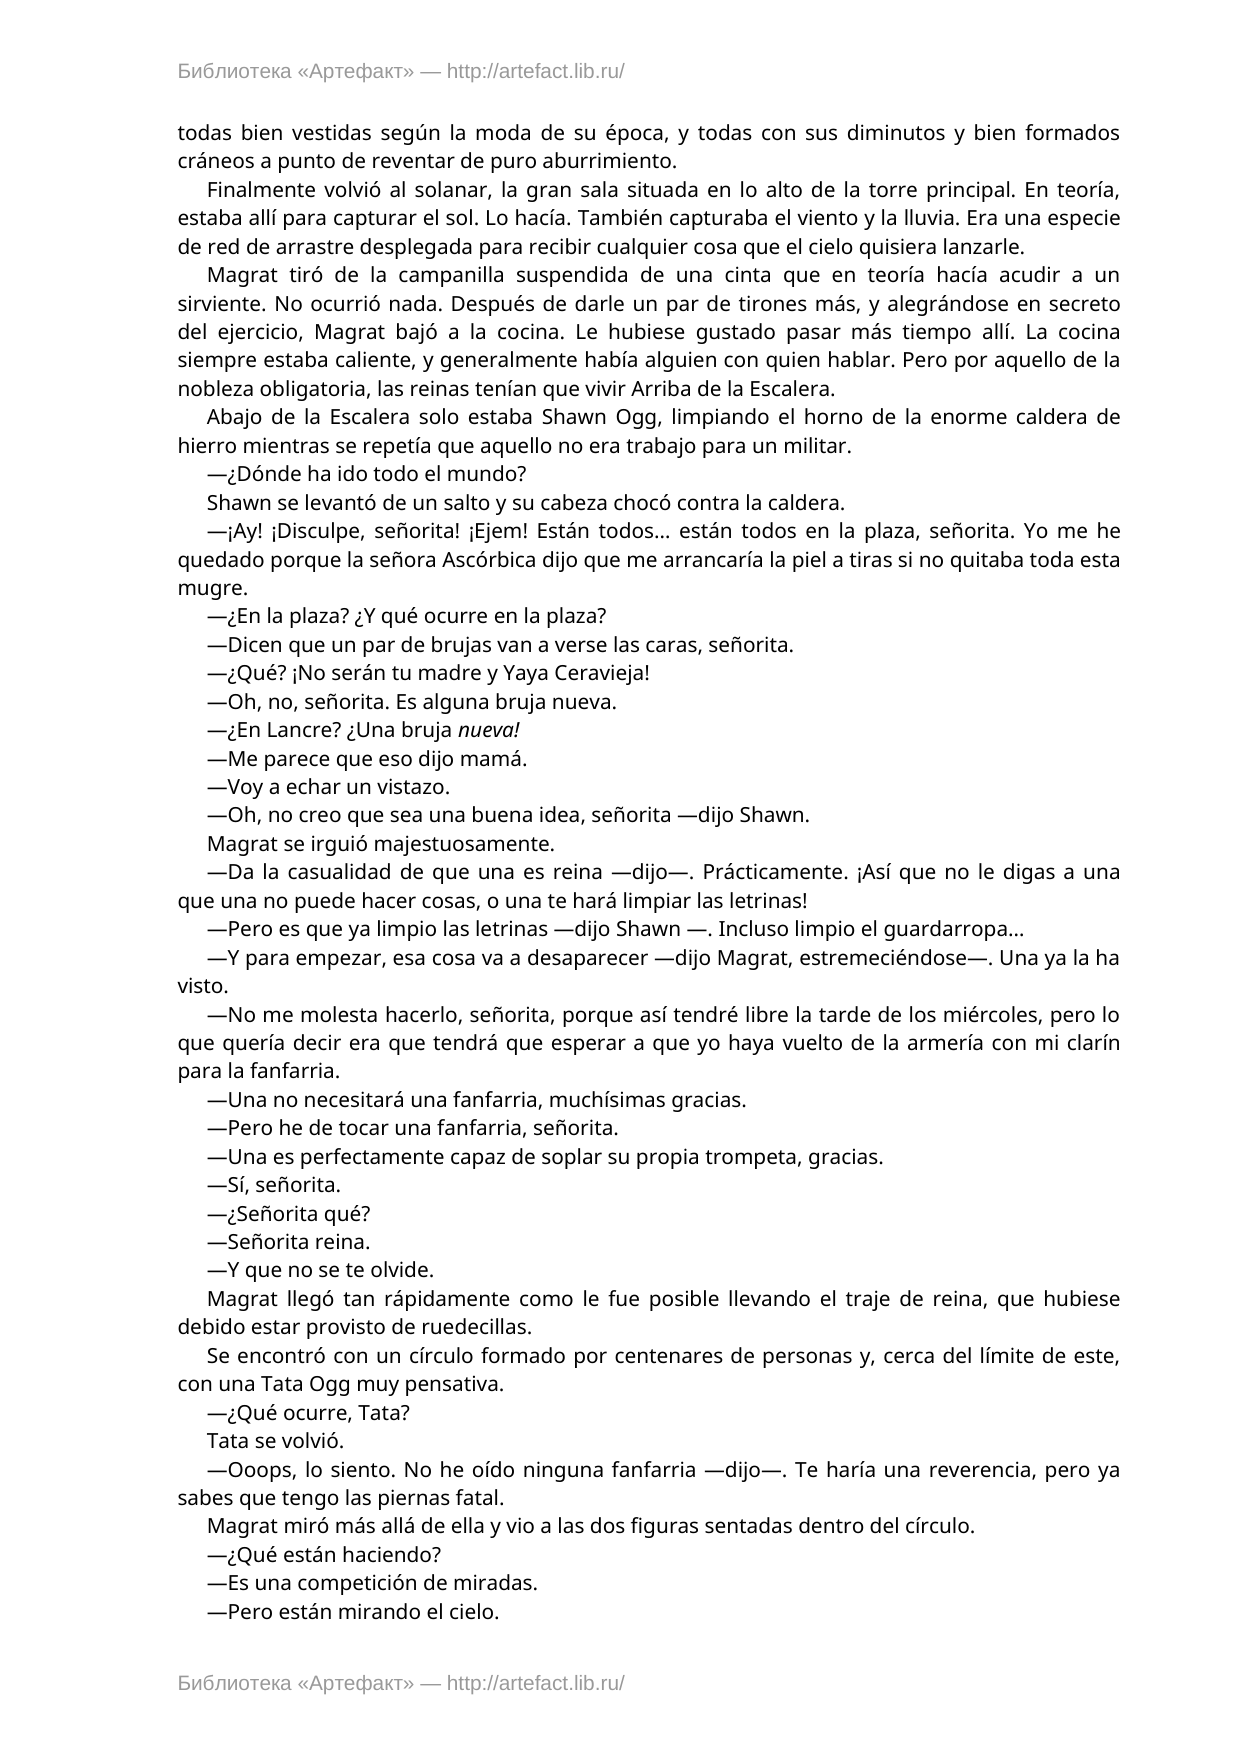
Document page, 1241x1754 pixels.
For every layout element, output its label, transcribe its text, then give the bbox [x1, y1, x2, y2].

text —Dicen que un par de brujas van a verse las caras, señorita. [177, 630, 1122, 658]
text —Una es perfectamente capaz de soplar su propia trompeta, gracias. [177, 1142, 1122, 1170]
text —¿En la plaza? ¿Y qué ocurre en la plaza? [177, 602, 1122, 630]
text —Una no necesitará una fanfarria, muchísimas gracias. [177, 1085, 1122, 1113]
text —¿Qué ocurre, Tata? [177, 1398, 1122, 1426]
text —¿En Lancre? ¿Una bruja nueva! [177, 715, 1122, 744]
text —Ooops, lo siento. No he oído ninguna fanfarria —dijo—. Te haría una reverencia, pero ya sabes que tengo las piernas fatal. [177, 1455, 1122, 1512]
text —Voy a echar un vistazo. [177, 772, 1122, 801]
text Tata se volvió. [177, 1426, 1122, 1455]
text Abajo de la Escalera solo estaba Shawn Ogg, limpiando el horno de la enorme caldera de hierro mientras se repetía que aquello no era trabajo para un militar. [177, 402, 1122, 459]
text —¿Señorita qué? [177, 1199, 1122, 1227]
text —Pero he de tocar una fanfarria, señorita. [177, 1113, 1122, 1142]
text Shawn se levantó de un salto y su cabeza chocó contra la caldera. [177, 488, 1122, 516]
text Magrat miró más allá de ella y vio a las dos figuras sentadas dentro del círculo. [177, 1512, 1122, 1540]
text Magrat llegó tan rápidamente como le fue posible llevando el traje de reina, que hubiese debido estar provisto de ruedecillas. [177, 1284, 1122, 1341]
text —Es una competición de miradas. [177, 1568, 1122, 1597]
text —Pero es que ya limpio las letrinas —dijo Shawn —. Incluso limpio el guardarropa… [177, 914, 1122, 943]
text —¿Qué? ¡No serán tu madre y Yaya Ceravieja! [177, 658, 1122, 687]
text —No me molesta hacerlo, señorita, porque así tendré libre la tarde de los miércoles, pero lo que quería decir era que tendrá que esperar a que yo haya vuelto de la armería con mi clarín para la fanfarria. [177, 1000, 1122, 1085]
text —Pero están mirando el cielo. [177, 1597, 1122, 1625]
text Magrat tiró de la campanilla suspendida de una cinta que en teoría hacía acudir a un sirviente. No ocurrió nada. Después de darle un par de tirones más, y alegrándose en secreto del ejercicio, Magrat bajó a la cocina. Le hubiese gustado pasar más tiempo allí. La cocina siempre estaba caliente, y generalmente había alguien con quien hablar. Pero por aquello de la nobleza obligatoria, las reinas tenían que vivir Arriba de la Escalera. [177, 260, 1122, 402]
text —Y para empezar, esa cosa va a desaparecer —dijo Magrat, estremeciéndose—. Una ya la ha visto. [177, 943, 1122, 1000]
text —Señorita reina. [177, 1227, 1122, 1256]
text —Sí, señorita. [177, 1170, 1122, 1199]
text Magrat se irguió majestuosamente. [177, 829, 1122, 857]
text —¡Ay! ¡Disculpe, señorita! ¡Ejem! Están todos… están todos en la plaza, señorita. Yo me he quedado porque la señora Ascórbica dijo que me arrancaría la piel a tiras si no quitaba toda esta mugre. [177, 516, 1122, 602]
text Se encontró con un círculo formado por centenares de personas y, cerca del límite de este, con una Tata Ogg muy pensativa. [177, 1341, 1122, 1398]
text —Da la casualidad de que una es reina —dijo—. Prácticamente. ¡Así que no le digas a una que una no puede hacer cosas, o una te hará limpiar las letrinas! [177, 857, 1122, 914]
text —Me parece que eso dijo mamá. [177, 744, 1122, 772]
text Finalmente volvió al solanar, la gran sala situada en lo alto de la torre principal. En teoría, estaba allí para capturar el sol. Lo hacía. También capturaba el viento y la lluvia. Era una especie de red de arrastre desplegada para recibir cualquier cosa que el cielo quisiera lanzarle. [177, 175, 1122, 260]
text —Y que no se te olvide. [177, 1256, 1122, 1284]
text —Oh, no creo que sea una buena idea, señorita —dijo Shawn. [177, 801, 1122, 829]
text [177, 118, 1122, 175]
text —¿Dónde ha ido todo el mundo? [177, 459, 1122, 488]
text —¿Qué están haciendo? [177, 1540, 1122, 1568]
text —Oh, no, señorita. Es alguna bruja nueva. [177, 687, 1122, 715]
